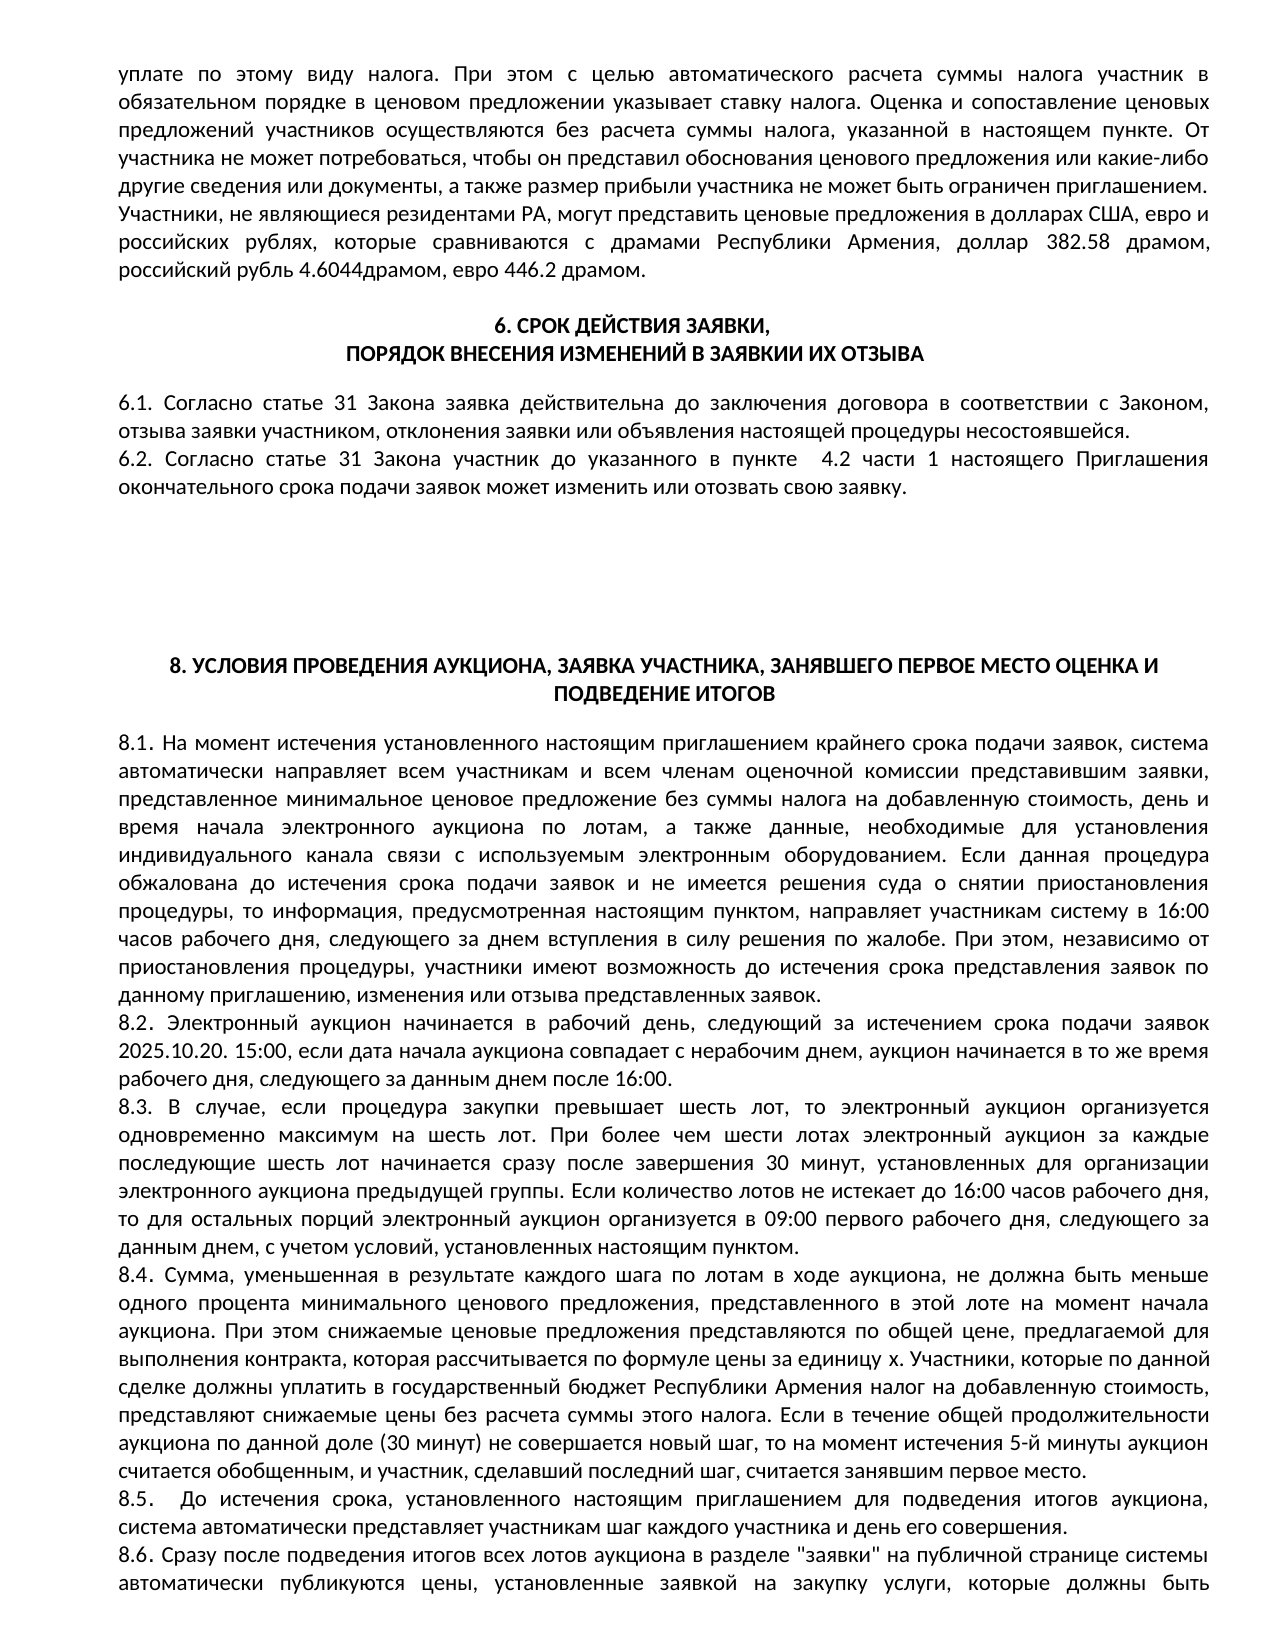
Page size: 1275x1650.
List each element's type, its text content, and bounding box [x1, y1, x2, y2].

text 8.5․ До истечения срока, установленного настоящим приглашением для подведения итогов аукциона, система автоматически представляет участникам шаг каждого участника и день его совершения. [118, 1484, 1211, 1540]
text 6.1. Согласно статье 31 Закона заявка действительна до заключения договора в соответствии с Законом, отзыва заявки участником, отклонения заявки или объявления настоящей процедуры несостоявшейся. [118, 388, 1211, 444]
text 8.3. В случае, если процедура закупки превышает шесть лот, то электронный аукцион организуется одновременно максимум на шесть лот. При более чем шести лотах электронный аукцион за каждые последующие шесть лот начинается сразу после завершения 30 минут, установленных для организации электронного аукциона предыдущей группы. Если количество лотов не истекает до 16:00 часов рабочего дня, то для остальных порций электронный аукцион организуется в 09:00 первого рабочего дня, следующего за данным днем, с учетом условий, установленных настоящим пунктом. [118, 1092, 1211, 1260]
text 8.2․ Электронный аукцион начинается в рабочий день, следующий за истечением срока подачи заявок 2025.10.20. 15:00 , если дата начала аукциона совпадает с нерабочим днем, аукцион начинается в то же время рабочего дня, следующего за данным днем после 16:00. [118, 1008, 1211, 1092]
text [118, 59, 1211, 199]
text 8. УСЛОВИЯ ПРОВЕДЕНИЯ АУКЦИОНА, ЗАЯВКА УЧАСТНИКА, ЗАНЯВШЕГО ПЕРВОЕ МЕСТО ОЦЕНКА И ПОДВЕДЕНИЕ ИТОГОВ [118, 651, 1211, 707]
text 6. СРОК ДЕЙСТВИЯ ЗАЯВКИ, ПОРЯДОК ВНЕСЕНИЯ ИЗМЕНЕНИЙ В ЗАЯВКИИ ИХ ОТЗЫВА [118, 311, 1152, 367]
text 6.2. Согласно статье 31 Закона участник до указанного в пункте 4.2 части 1 настоящего Приглашения окончательного срока подачи заявок может изменить или отозвать свою заявку. [118, 444, 1211, 500]
text 8.1․ На момент истечения установленного настоящим приглашением крайнего срока подачи заявок, система автоматически направляет всем участникам и всем членам оценочной комиссии представившим заявки, представленное минимальное ценовое предложение без суммы налога на добавленную стоимость, день и время начала электронного аукциона по лотам, а также данные, необходимые для установления индивидуального канала связи с используемым электронным оборудованием. Если данная процедура обжалована до истечения срока подачи заявок и не имеется решения суда о снятии приостановления процедуры, то информация, предусмотренная настоящим пунктом, направляет участникам систему в 16:00 часов рабочего дня, следующего за днем вступления в силу решения по жалобе. При этом, независимо от приостановления процедуры, участники имеют возможность до истечения срока представления заявок по данному приглашению, изменения или отзыва представленных заявок. [118, 728, 1211, 1008]
text Участники, не являющиеся резидентами РА, могут представить ценовые предложения в долларах США, евро и российских рублях, которые сравниваются с драмами Республики Армения, доллар 382.58 драмом, российский рубль 4.6044драмом, евро 446.2 драмом. [118, 199, 1211, 283]
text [118, 1540, 1211, 1596]
text 8.4․ Сумма, уменьшенная в результате каждого шага по лотам в ходе аукциона, не должна быть меньше одного процента минимального ценового предложения, представленного в этой лоте на момент начала аукциона. При этом снижаемые ценовые предложения представляются по общей цене, предлагаемой для выполнения контракта, которая рассчитывается по формуле цены за единицу x. Участники, которые по данной сделке должны уплатить в государственный бюджет Республики Армения налог на добавленную стоимость, представляют снижаемые цены без расчета суммы этого налога. Если в течение общей продолжительности аукциона по данной доле (30 минут) не совершается новый шаг, то на момент истечения 5-й минуты аукцион считается обобщенным, и участник, сделавший последний шаг, считается занявшим первое место. [118, 1260, 1211, 1484]
